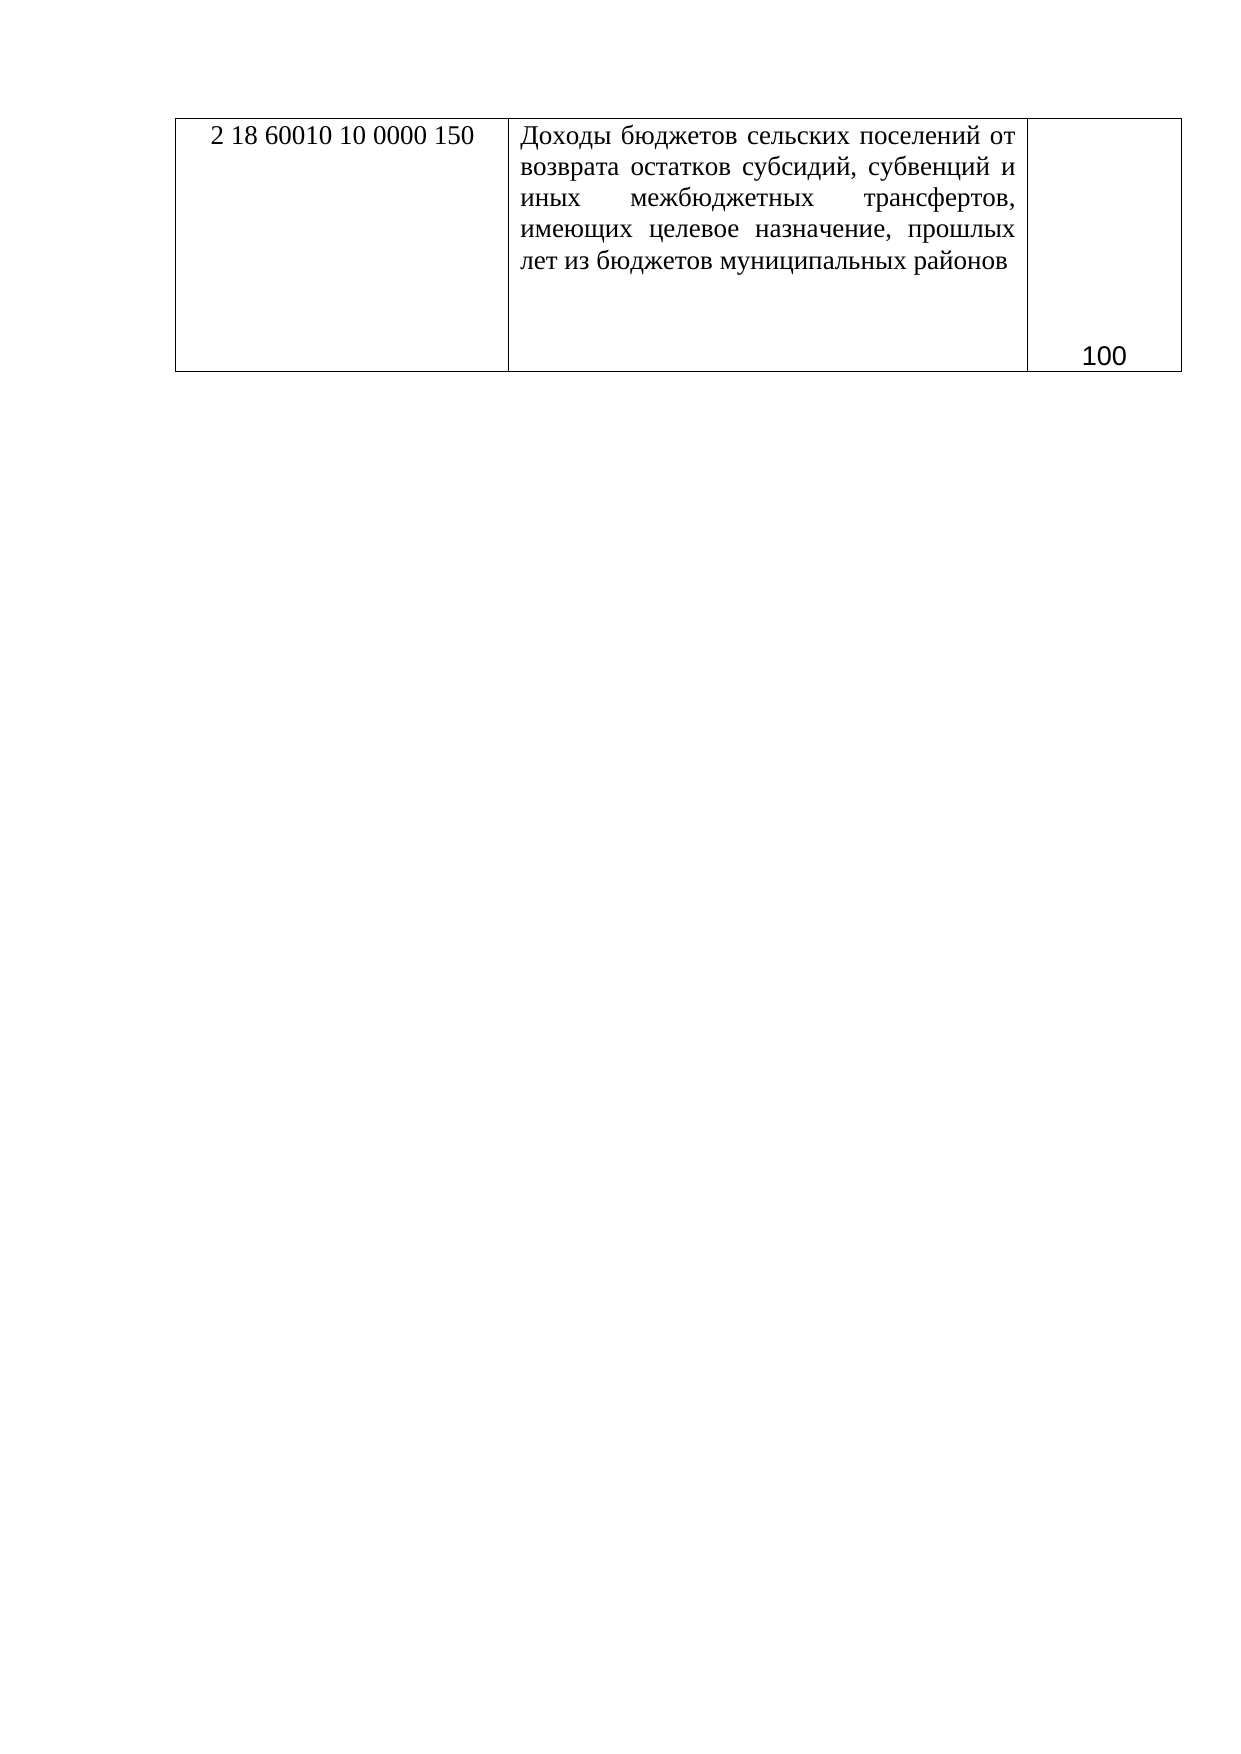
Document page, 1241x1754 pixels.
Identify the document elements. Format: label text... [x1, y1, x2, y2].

table_cell 100 [1028, 119, 1181, 371]
table_cell Доходы бюджетов сельских поселений от возврата остатков субсидий, субвенций и иных межбюджетных трансфертов, имеющих целевое назначение, прошлых лет из бюджетов муниципальных районов [509, 119, 1027, 371]
table_cell 2 18 60010 10 0000 150 [176, 119, 508, 371]
